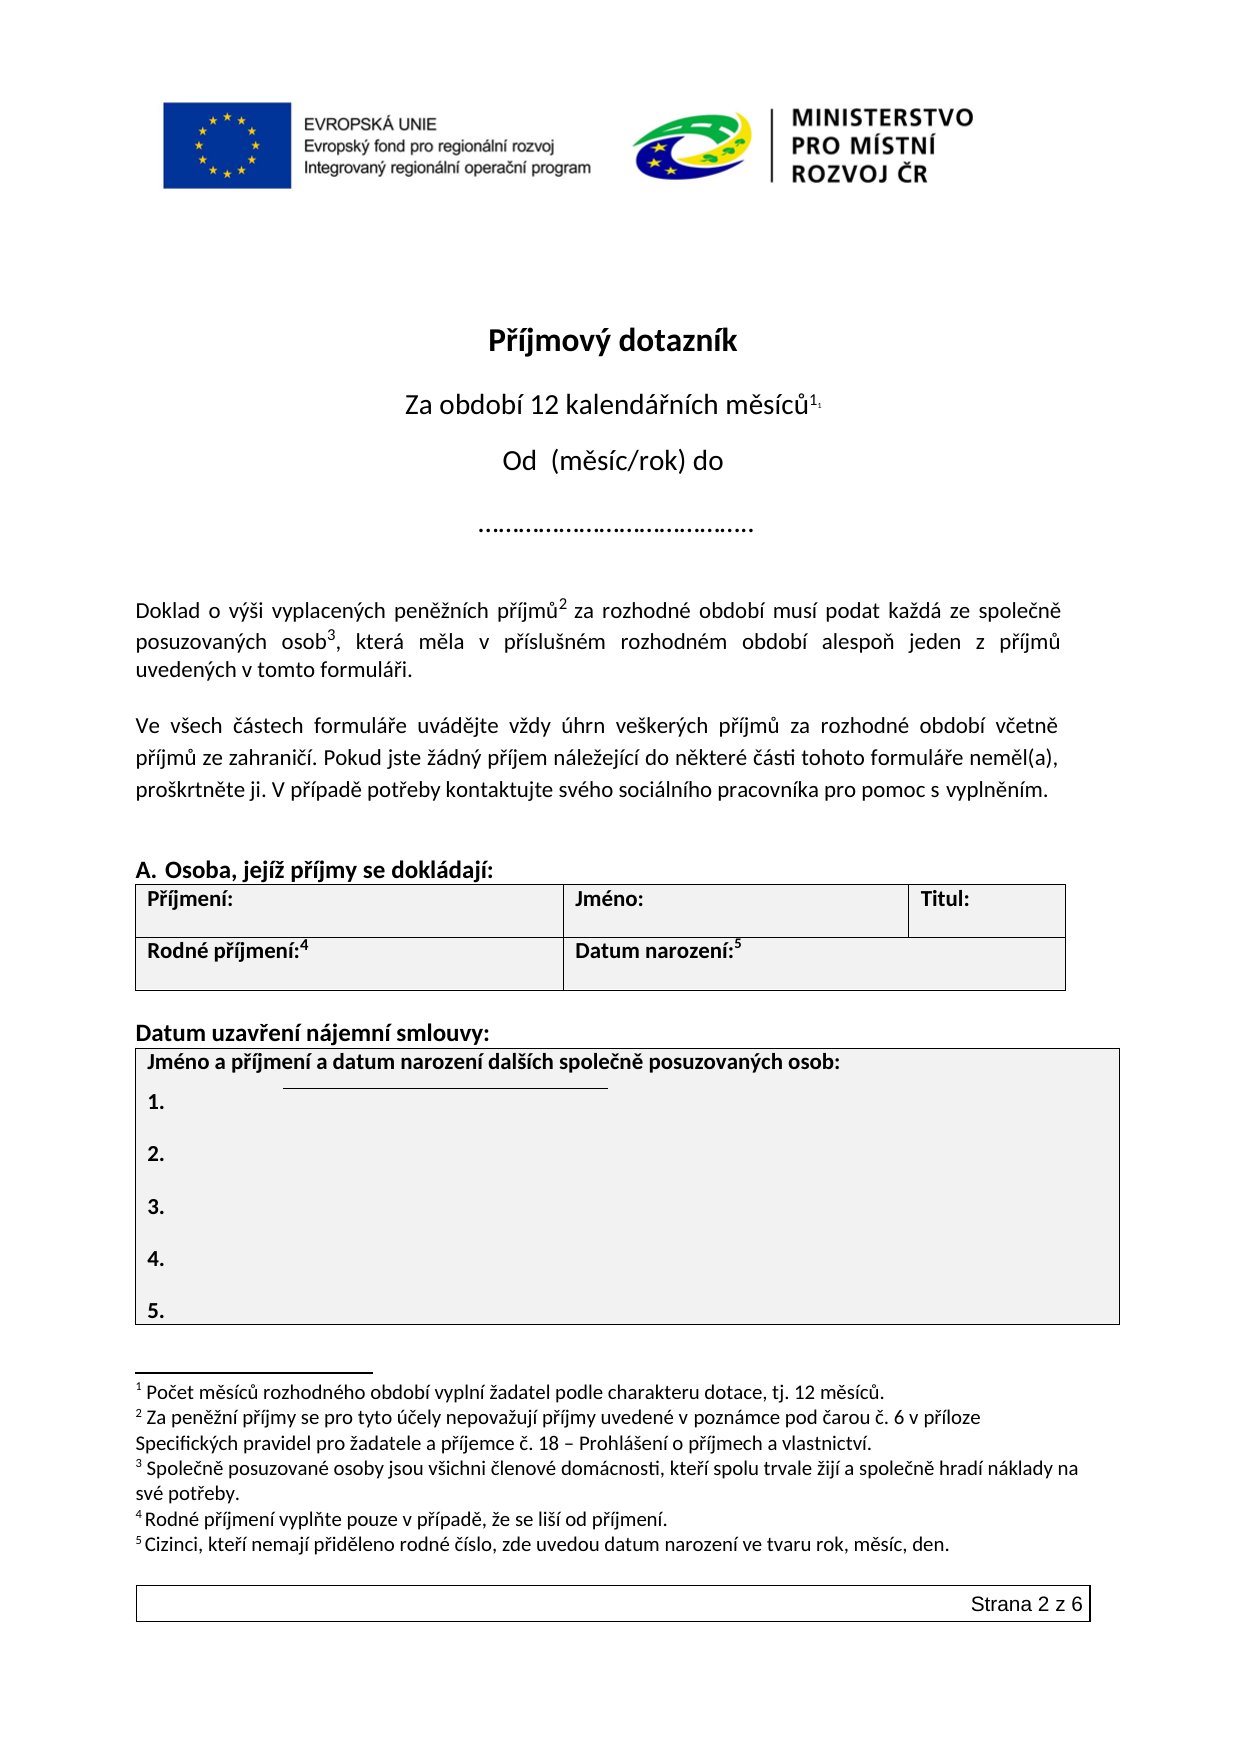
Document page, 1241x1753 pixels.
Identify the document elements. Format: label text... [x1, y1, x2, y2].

text Ve všech částech formuláře uvádějte vždy úhrn veškerých příjmů za rozhodné období včetně příjmů ze zahraničí. Pokud jste žádný příjem náležející do některé části tohoto formuláře neměl(a), proškrtněte ji. V případě potřeby kontaktujte svého sociálního pracovníka pro pomoc s vyplněním. [135, 711, 1060, 803]
table_header Jméno: [564, 885, 908, 937]
list Osoba, jejíž příjmy se dokládají: [135, 854, 1084, 884]
table_cell Datum narození:5 [564, 938, 1065, 989]
table_header Příjmení: [136, 885, 563, 937]
table_header Jméno a příjmení a datum narození dalších společně posuzovaných osob: 1. 2. 3. 4. 5. [136, 1049, 1119, 1324]
picture [135, 73, 1001, 217]
table_cell Rodné příjmení:4 [136, 938, 563, 989]
text Doklad o výši vyplacených peněžních příjmů2 za rozhodné období musí podat každá ze společně posuzovaných osob3, která měla v příslušném rozhodném období alespoň jeden z příjmů uvedených v tomto formuláři. [135, 593, 1062, 683]
text Za období 12 kalendářních měsíců1 [369, 388, 857, 421]
text ………………………………….. [369, 504, 857, 539]
title Příjmový dotazník [369, 318, 857, 359]
text Od (měsíc/rok) do [369, 442, 857, 478]
text Datum uzavření nájemní smlouvy: [135, 1017, 1084, 1048]
table_header Titul: [909, 885, 1065, 937]
